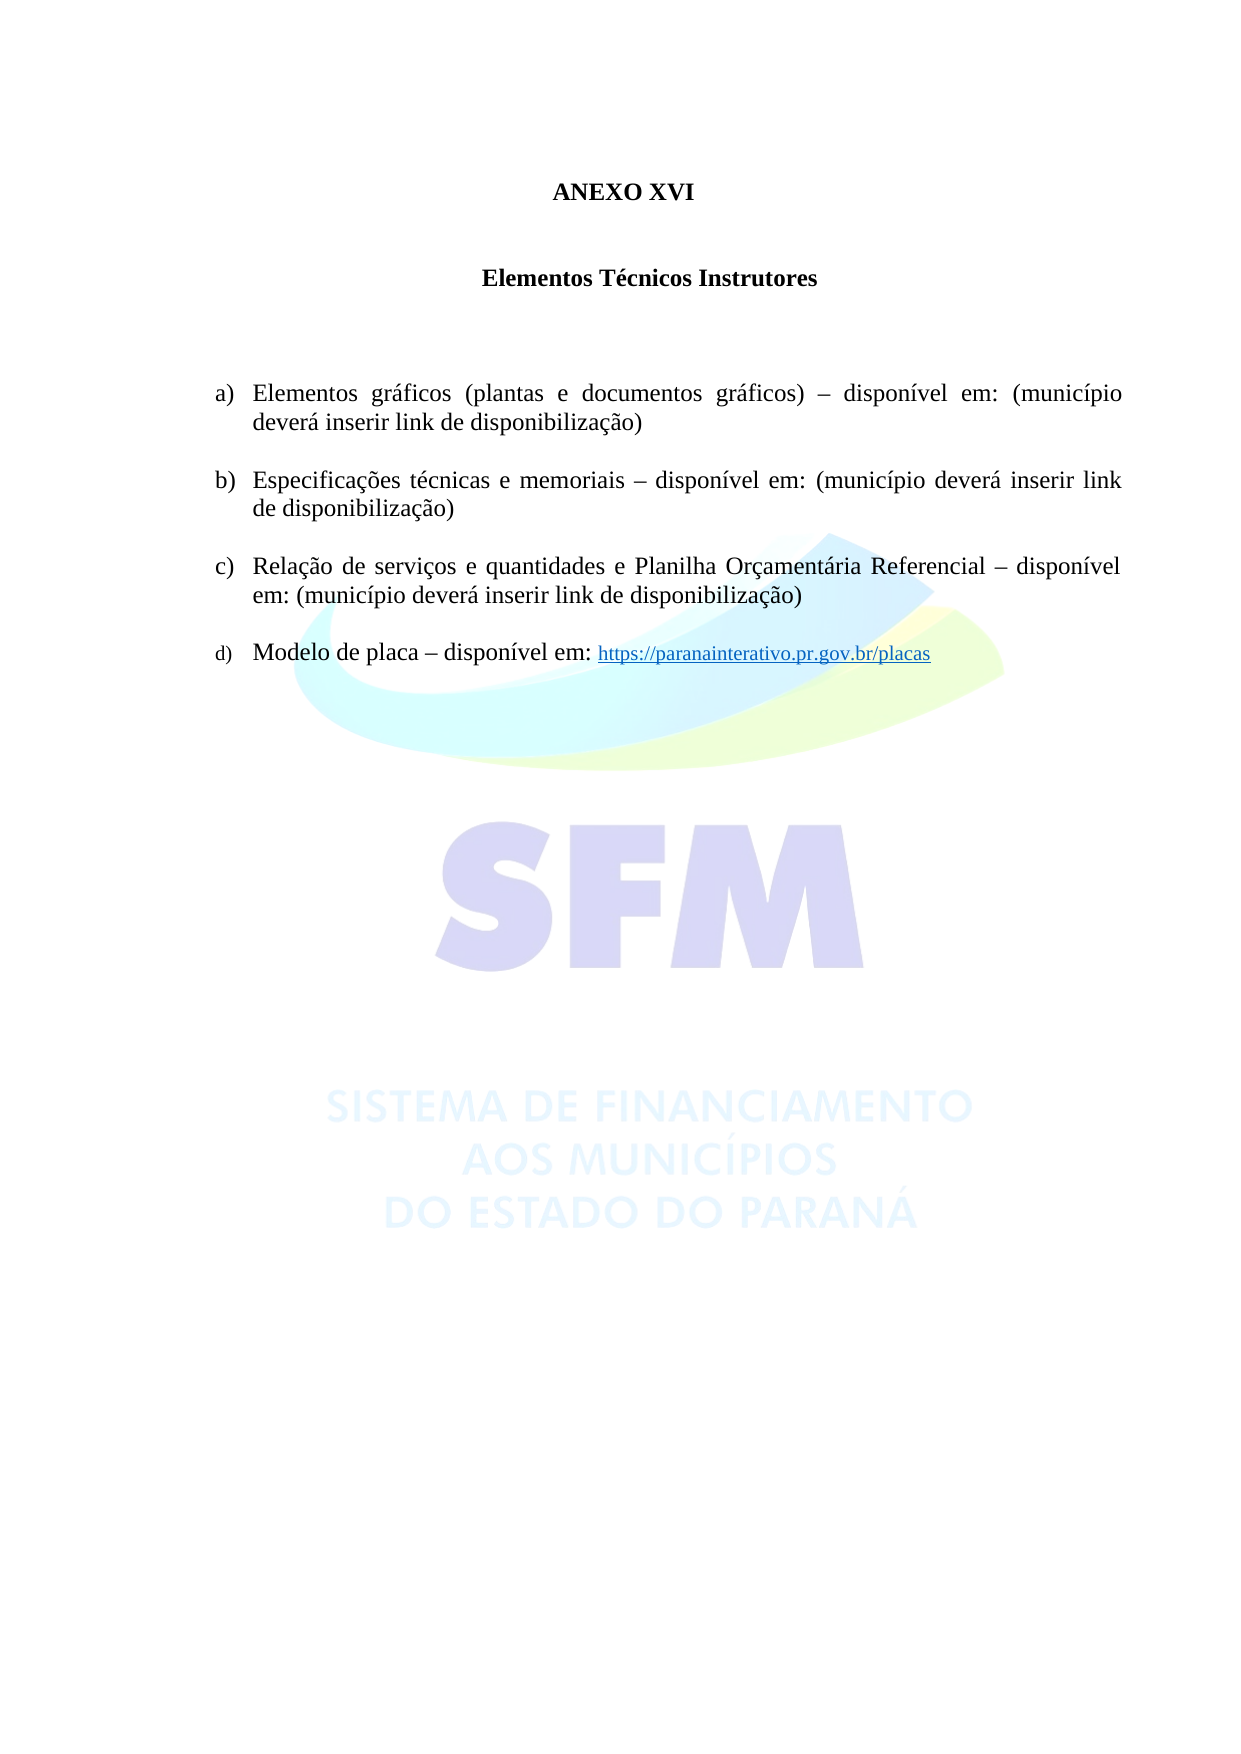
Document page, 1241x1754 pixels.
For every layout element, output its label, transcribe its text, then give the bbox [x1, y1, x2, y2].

text ANEXO XVI [177, 177, 1122, 206]
text Elementos Técnicos Instrutores [177, 263, 1122, 292]
list Elementos gráficos (plantas e documentos gráficos) – disponível em: (município deverá inserir link de disponibilização) [215, 378, 1122, 436]
list Modelo de placa – disponível em: https://paranainterativo.pr.gov.br/placas [215, 637, 1122, 666]
list Especificações técnicas e memoriais – disponível em: (município deverá inserir link de disponibilização) [215, 465, 1122, 522]
list Relação de serviços e quantidades e Planilha Orçamentária Referencial – disponível em: (município deverá inserir link de disponibilização) [215, 551, 1122, 608]
